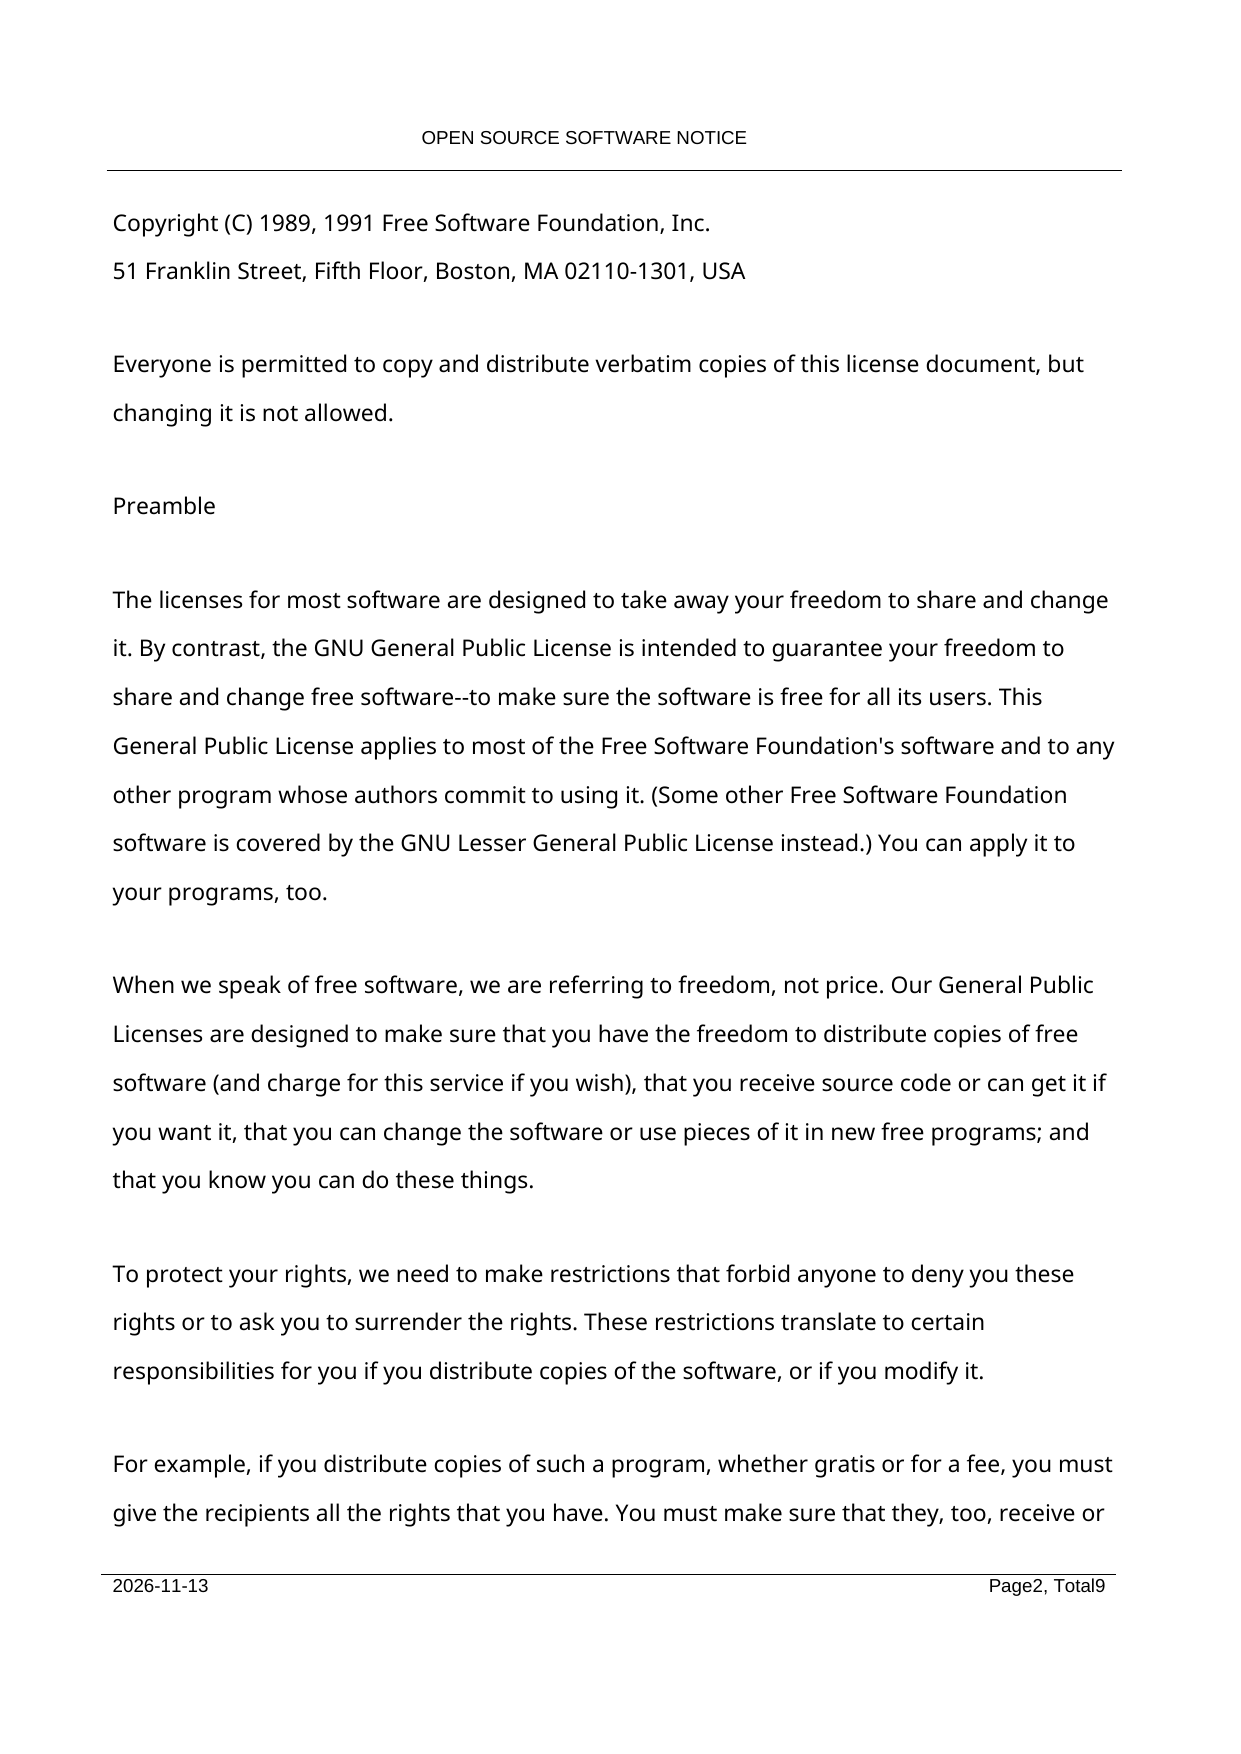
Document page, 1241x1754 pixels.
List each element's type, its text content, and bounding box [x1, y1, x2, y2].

text Everyone is permitted to copy and distribute verbatim copies of this license document, but changing it is not allowed. [112, 348, 1128, 429]
text To protect your rights, we need to make restrictions that forbid anyone to deny you these rights or to ask you to surrender the rights. These restrictions translate to certain responsibilities for you if you distribute copies of the software, or if you modify it. [112, 1257, 1128, 1387]
text Copyright (C) 1989, 1991 Free Software Foundation, Inc. [112, 206, 1128, 239]
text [112, 1448, 1128, 1529]
text Preamble [112, 490, 1128, 522]
text 51 Franklin Street, Fifth Floor, Boston, MA 02110-1301, USA [112, 254, 1128, 287]
text The licenses for most software are designed to take away your freedom to share and change it. By contrast, the GNU General Public License is intended to guarantee your freedom to share and change free software--to make sure the software is free for all its users. This General Public License applies to most of the Free Software Foundation's software and to any other program whose authors commit to using it. (Some other Free Software Foundation software is covered by the GNU Lesser General Public License instead.) You can apply it to your programs, too. [112, 583, 1128, 908]
text When we speak of free software, we are referring to freedom, not price. Our General Public Licenses are designed to make sure that you have the freedom to distribute copies of free software (and charge for this service if you wish), that you receive source code or can get it if you want it, that you can change the software or use pieces of it in new free programs; and that you know you can do these things. [112, 969, 1128, 1196]
